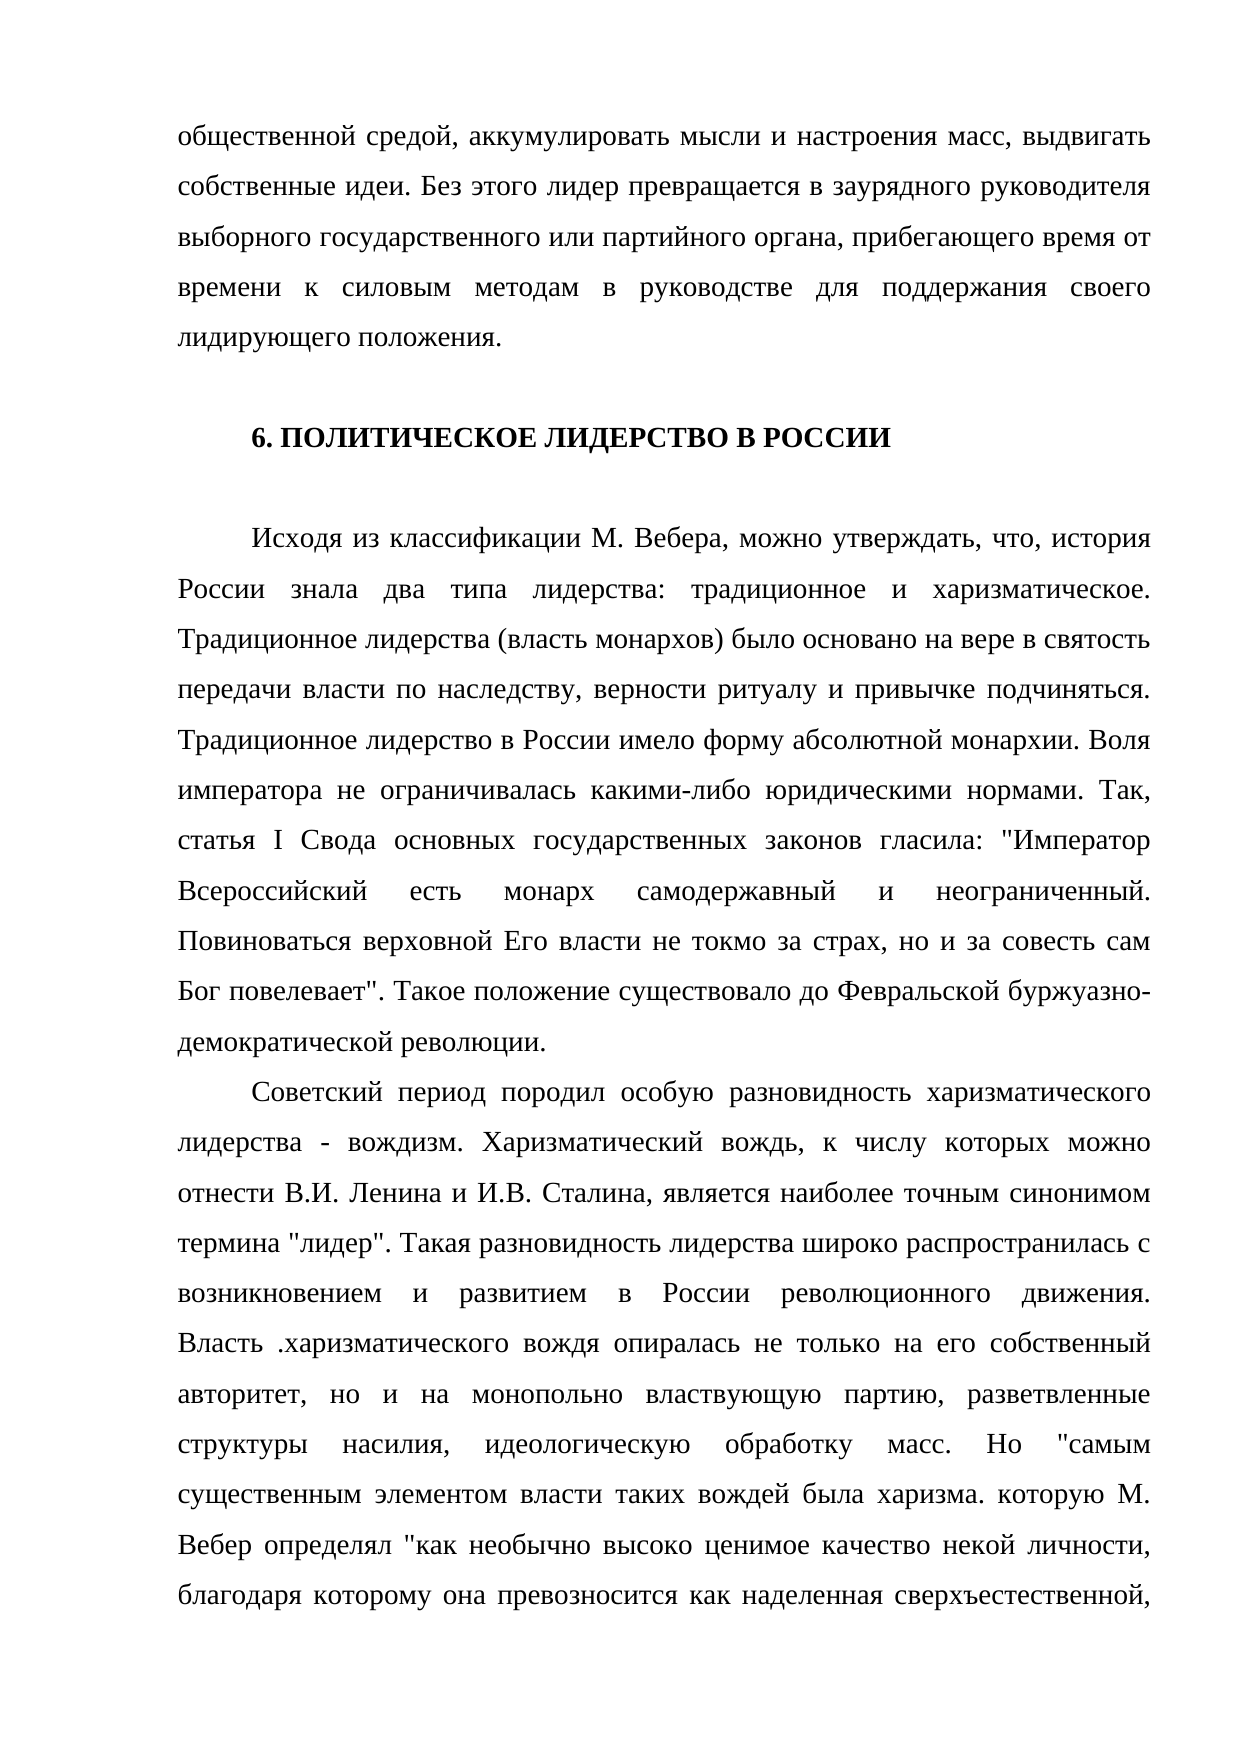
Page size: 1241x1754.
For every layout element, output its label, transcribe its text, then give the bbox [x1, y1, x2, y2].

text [177, 1074, 1152, 1611]
text 6. ПОЛИТИЧЕСКОЕ ЛИДЕРСТВО В РОССИИ [177, 420, 1152, 453]
text Исходя из классификации М. Вебера, можно утверждать, что, история России знала два типа лидерства: традиционное и харизматическое. Традиционное лидерства (власть монархов) было основано на вере в святость передачи власти по наследству, верности ритуалу и привычке подчиняться. Традиционное лидерство в России имело форму абсолютной монархии. Воля императора не ограничивалась какими-либо юридическими нормами. Так, статья I Свода основных государственных законов гласила: "Император Всероссийский есть монарх самодержавный и неограниченный. Повиноваться верховной Его власти не токмо за страх, но и за совесть сам Бог повелевает". Такое положение существовало до Февральской буржуазно-демократической революции. [177, 521, 1152, 1057]
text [177, 118, 1152, 353]
